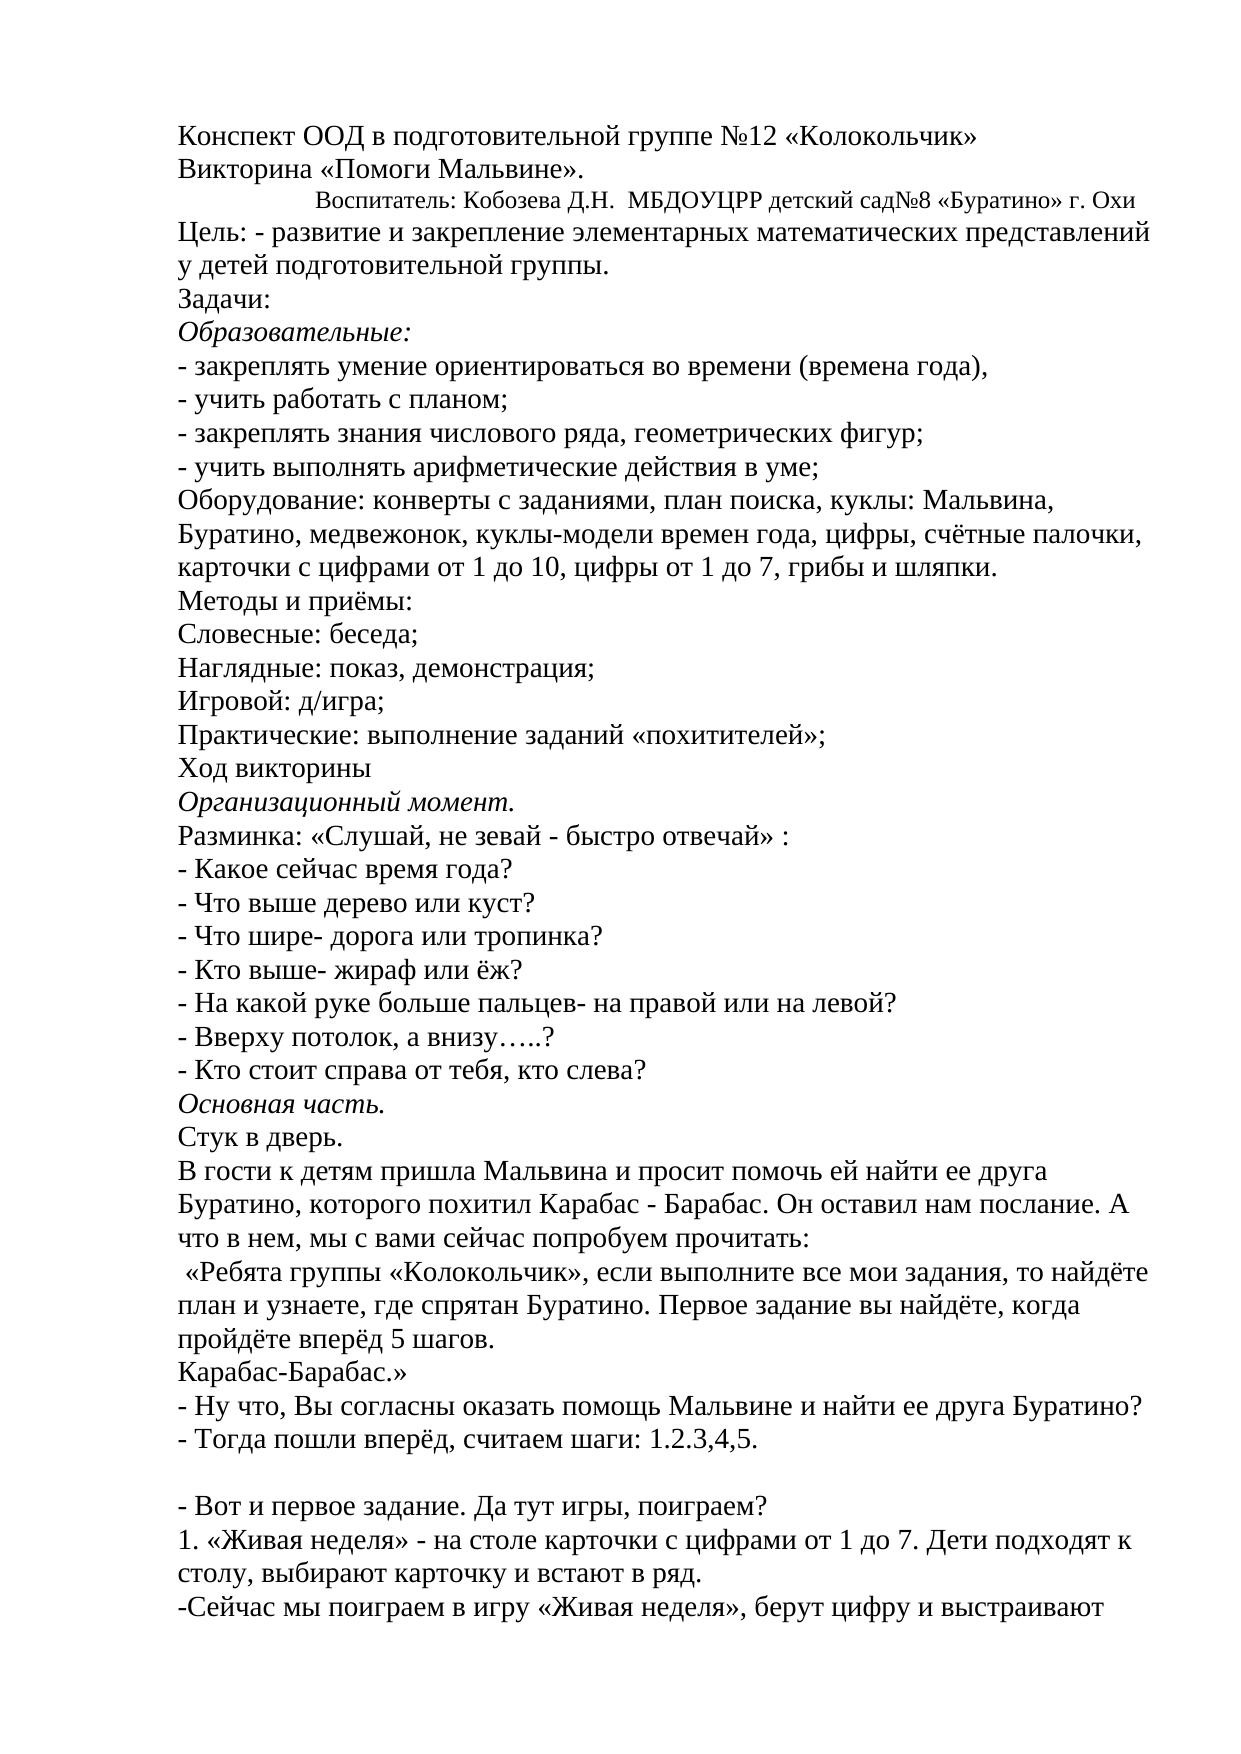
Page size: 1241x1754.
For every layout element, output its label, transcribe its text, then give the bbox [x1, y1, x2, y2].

text - Какое сейчас время года? - Что выше дерево или куст? - Что шире- дорога или тропинка? - Кто выше- жираф или ёж? - На какой руке больше пальцев- на правой или на левой? - Вверху потолок, а внизу…..? - Кто стоит справа от тебя, кто слева? Основная часть. Стук в дверь. В гости к детям пришла Мальвина и просит помочь ей найти ее друга Буратино, которого похитил Карабас - Барабас. Он оставил нам послание. А что в нем, мы с вами сейчас попробуем прочитать: [177, 851, 1152, 1254]
text Организационный момент. Разминка: «Слушай, не зевай - быстро отвечай» : [177, 784, 1152, 851]
text Викторина «Помоги Мальвине». [177, 152, 1152, 185]
text Воспитатель: Кобозева Д.Н. МБДОУЦРР детский сад№8 «Буратино» г. Охи [177, 185, 1152, 214]
text Цель: - развитие и закрепление элементарных математических представлений у детей подготовительной группы. Задачи: Образовательные: - закреплять умение ориентироваться во времени (времена года), - учить работать с планом; - закреплять знания числового ряда, геометрических фигур; - учить выполнять арифметические действия в уме; Оборудование: конверты с заданиями, план поиска, куклы: Мальвина, Буратино, медвежонок, куклы-модели времен года, цифры, счётные палочки, карточки с цифрами от 1 до 10, цифры от 1 до 7, грибы и шляпки. Методы и приёмы: Словесные: беседа; Наглядные: показ, демонстрация; Игровой: д/игра; Практические: выполнение заданий «похитителей»; Ход викторины [177, 214, 1152, 784]
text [177, 1488, 1152, 1623]
text «Ребята группы «Колокольчик», если выполните все мои задания, то найдёте план и узнаете, где спрятан Буратино. Первое задание вы найдёте, когда пройдёте вперёд 5 шагов. Карабас-Барабас.» - Ну что, Вы согласны оказать помощь Мальвине и найти ее друга Буратино? - Тогда пошли вперёд, считаем шаги: 1.2.3,4,5.Перейти на сайт рекламодателя [177, 1254, 1152, 1455]
text Конспект ООД в подготовительной группе №12 «Колокольчик» [177, 118, 1152, 152]
